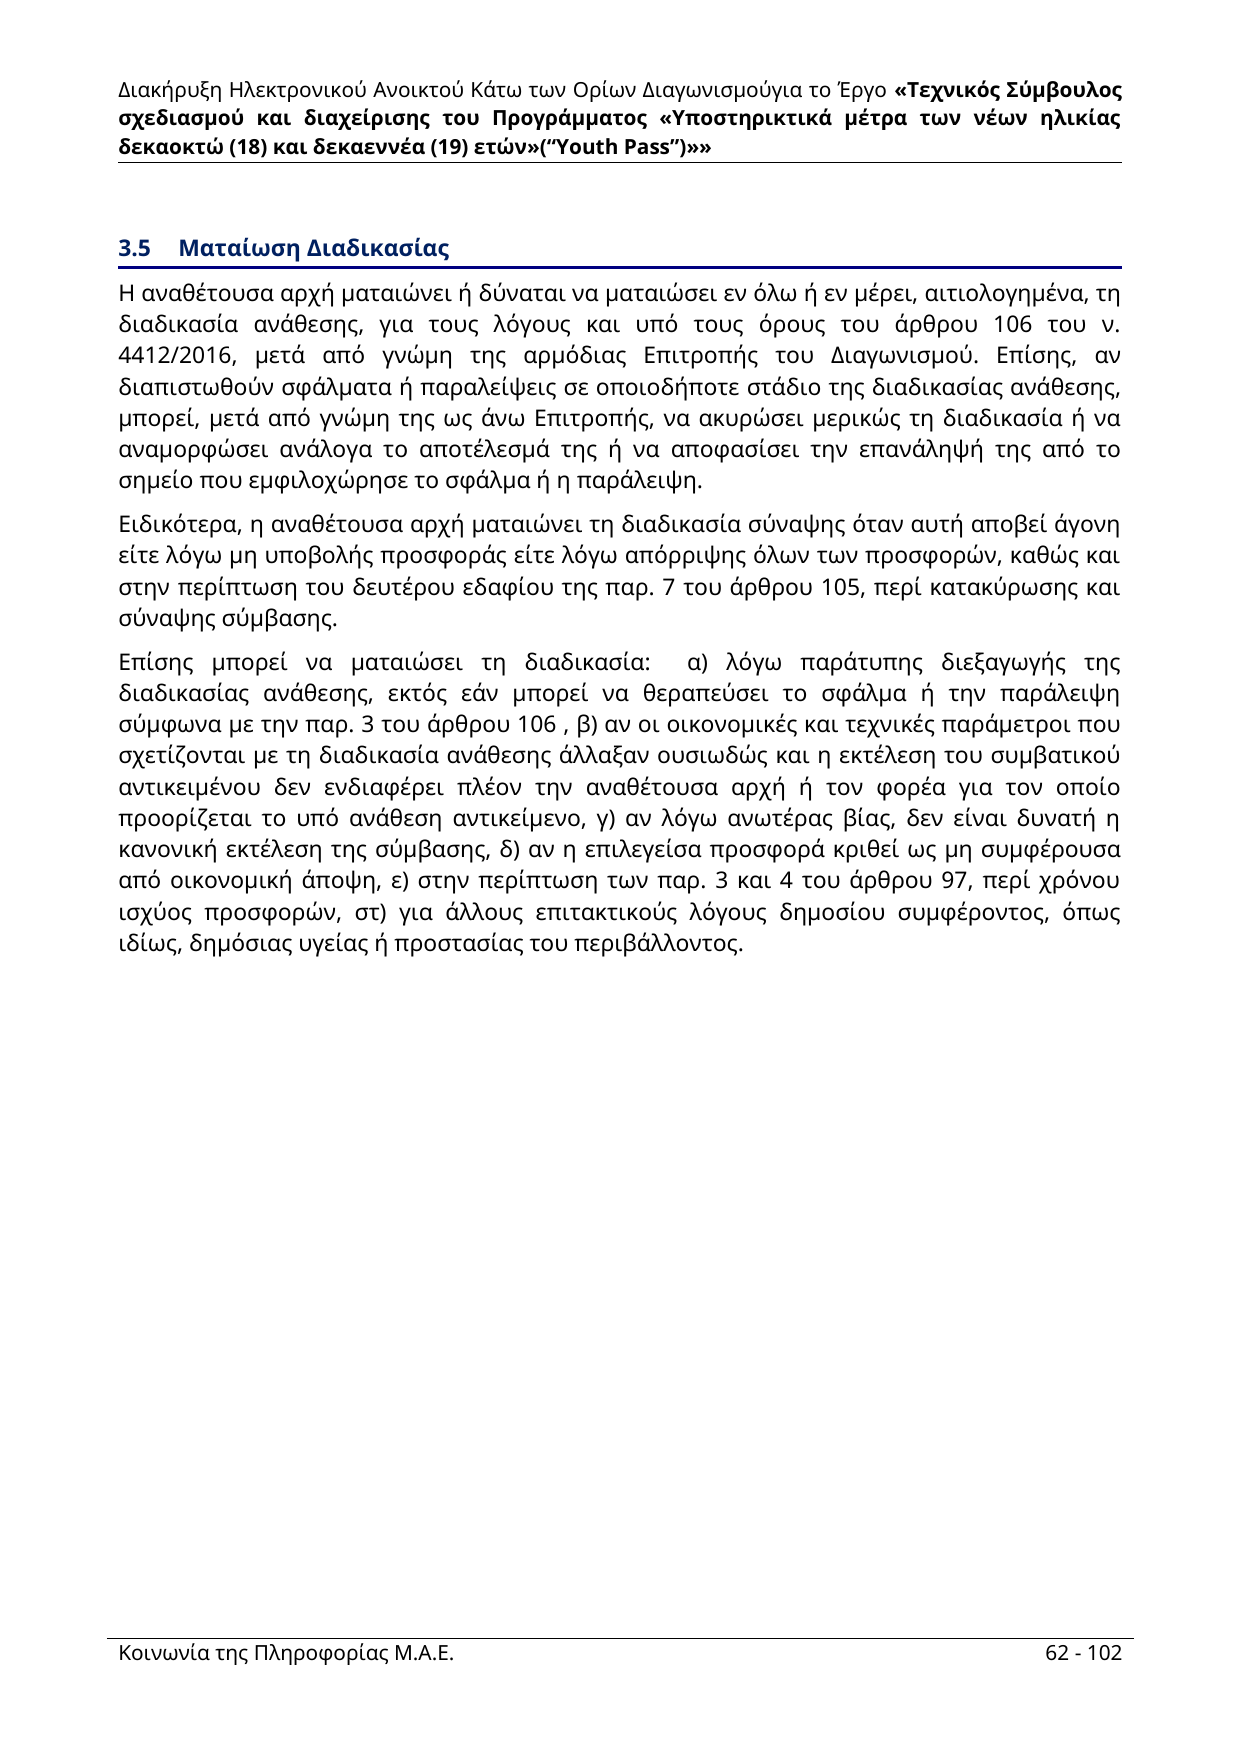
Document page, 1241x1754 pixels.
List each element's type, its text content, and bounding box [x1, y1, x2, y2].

text Επίσης μπορεί να ματαιώσει τη διαδικασία: α) λόγω παράτυπης διεξαγωγής της διαδικασίας ανάθεσης, εκτός εάν μπορεί να θεραπεύσει το σφάλμα ή την παράλειψη σύμφωνα με την παρ. 3 του άρθρου 106 , β) αν οι οικονομικές και τεχνικές παράμετροι που σχετίζονται με τη διαδικασία ανάθεσης άλλαξαν ουσιωδώς και η εκτέλεση του συμβατικού αντικειμένου δεν ενδιαφέρει πλέον την αναθέτουσα αρχή ή τον φορέα για τον οποίο προορίζεται το υπό ανάθεση αντικείμενο, γ) αν λόγω ανωτέρας βίας, δεν είναι δυνατή η κανονική εκτέλεση της σύμβασης, δ) αν η επιλεγείσα προσφορά κριθεί ως μη συμφέρουσα από οικονομική άποψη, ε) στην περίπτωση των παρ. 3 και 4 του άρθρου 97, περί χρόνου ισχύος προσφορών, στ) για άλλους επιτακτικούς λόγους δημοσίου συμφέροντος, όπως ιδίως, δημόσιας υγείας ή προστασίας του περιβάλλοντος. [118, 646, 1122, 958]
subtitle Ματαίωση Διαδικασίας [118, 232, 1122, 266]
text Η αναθέτουσα αρχή ματαιώνει ή δύναται να ματαιώσει εν όλω ή εν μέρει, αιτιολογημένα, τη διαδικασία ανάθεσης, για τους λόγους και υπό τους όρους του άρθρου 106 του ν. 4412/2016, μετά από γνώμη της αρμόδιας Επιτροπής του Διαγωνισμού. Επίσης, αν διαπιστωθούν σφάλματα ή παραλείψεις σε οποιοδήποτε στάδιο της διαδικασίας ανάθεσης, μπορεί, μετά από γνώμη της ως άνω Επιτροπής, να ακυρώσει μερικώς τη διαδικασία ή να αναμορφώσει ανάλογα το αποτέλεσμά της ή να αποφασίσει την επανάληψή της από το σημείο που εμφιλοχώρησε το σφάλμα ή η παράλειψη. [118, 277, 1122, 496]
text Ειδικότερα, η αναθέτουσα αρχή ματαιώνει τη διαδικασία σύναψης όταν αυτή αποβεί άγονη είτε λόγω μη υποβολής προσφοράς είτε λόγω απόρριψης όλων των προσφορών, καθώς και στην περίπτωση του δευτέρου εδαφίου της παρ. 7 του άρθρου 105, περί κατακύρωσης και σύναψης σύμβασης. [118, 508, 1122, 633]
